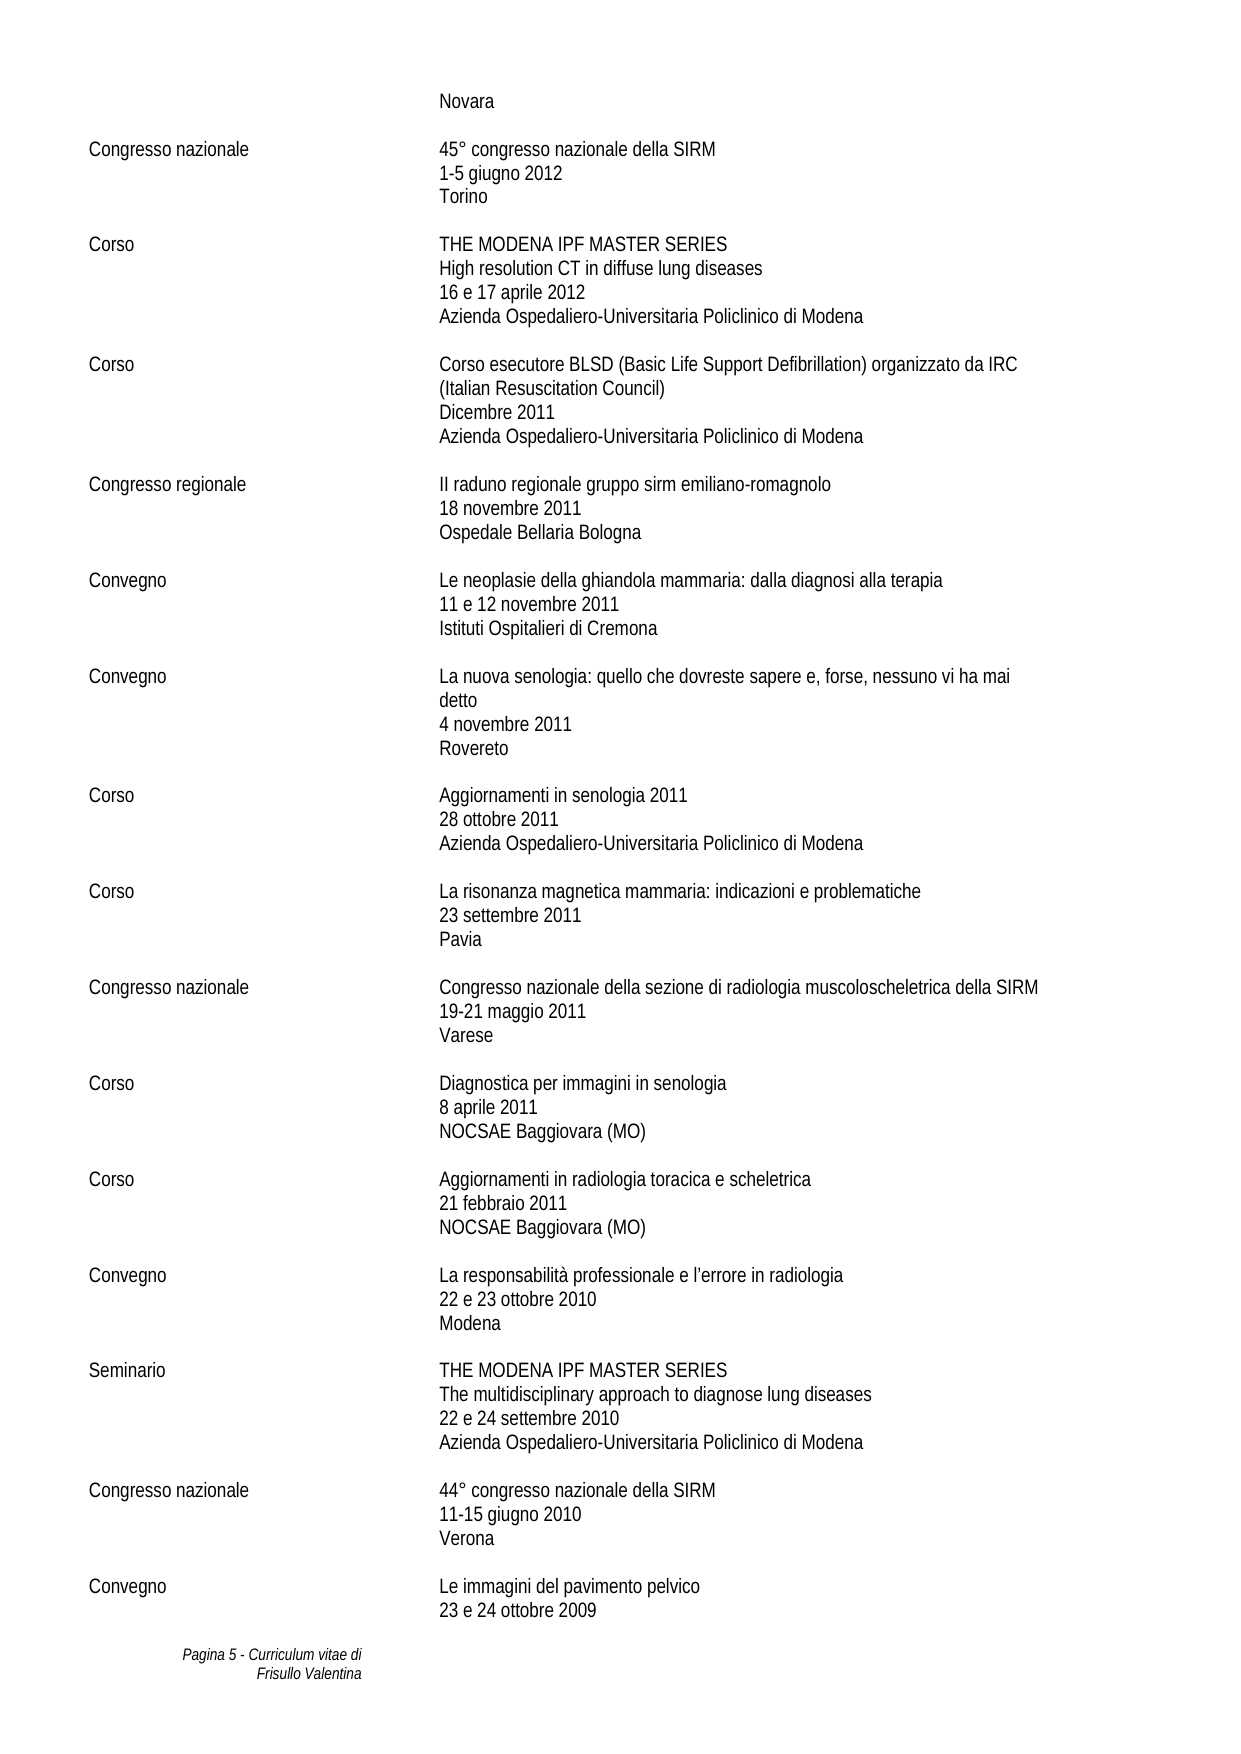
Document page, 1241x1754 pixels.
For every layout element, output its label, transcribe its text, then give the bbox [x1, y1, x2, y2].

text 28 ottobre 2011 [89, 807, 1053, 831]
text Congresso nazionale 44° congresso nazionale della SIRM [89, 1478, 1053, 1502]
text Istituti Ospitalieri di Cremona [89, 616, 1053, 640]
text Convegno La responsabilità professionale e l’errore in radiologia [89, 1263, 1053, 1287]
text Convegno Le neoplasie della ghiandola mammaria: dalla diagnosi alla terapia [89, 568, 1053, 592]
text 19-21 maggio 2011 [89, 999, 1053, 1023]
text Rovereto [89, 736, 1053, 759]
text 23 settembre 2011 [89, 903, 1053, 927]
text 8 aprile 2011 [89, 1095, 1053, 1119]
text 22 e 23 ottobre 2010 [89, 1287, 1053, 1311]
text Verona [89, 1526, 1053, 1550]
text NOCSAE Baggiovara (MO) [89, 1119, 1053, 1143]
text 16 e 17 aprile 2012 [89, 280, 1053, 304]
text Corso Corso esecutore BLSD (Basic Life Support Defibrillation) organizzato da IRC [89, 352, 1053, 376]
text Azienda Ospedaliero-Universitaria Policlinico di Modena [89, 831, 1053, 855]
text Corso Aggiornamenti in senologia 2011 [89, 783, 1053, 807]
text Azienda Ospedaliero-Universitaria Policlinico di Modena [89, 304, 1053, 328]
text Azienda Ospedaliero-Universitaria Policlinico di Modena [89, 424, 1053, 448]
text The multidisciplinary approach to diagnose lung diseases [89, 1382, 1053, 1406]
text Varese [89, 1023, 1053, 1047]
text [89, 1430, 1053, 1454]
text Congresso nazionale Congresso nazionale della sezione di radiologia muscoloscheletrica della SIRM [89, 975, 1053, 999]
text detto [89, 688, 1053, 712]
text Dicembre 2011 [89, 400, 1053, 424]
text Modena [89, 1311, 1053, 1334]
text Novara [89, 89, 1053, 113]
text NOCSAE Baggiovara (MO) [89, 1215, 1053, 1239]
text 21 febbraio 2011 [89, 1191, 1053, 1215]
text Corso Diagnostica per immagini in senologia [89, 1071, 1053, 1095]
text 18 novembre 2011 [89, 496, 1053, 520]
text Convegno Le immagini del pavimento pelvico [89, 1574, 1053, 1598]
text (Italian Resuscitation Council) [89, 376, 1053, 400]
text 22 e 24 settembre 2010 [89, 1406, 1053, 1430]
text High resolution CT in diffuse lung diseases [89, 256, 1053, 280]
text 4 novembre 2011 [89, 712, 1053, 736]
text Ospedale Bellaria Bologna [89, 520, 1053, 544]
text Torino [89, 184, 1053, 208]
text Corso THE MODENA IPF MASTER SERIES [89, 232, 1053, 256]
text 11-15 giugno 2010 [89, 1502, 1053, 1526]
text 1-5 giugno 2012 [89, 161, 1053, 184]
text Pavia [89, 927, 1053, 951]
text Corso Aggiornamenti in radiologia toracica e scheletrica [89, 1167, 1053, 1191]
text Congresso nazionale 45° congresso nazionale della SIRM [89, 137, 1053, 161]
text Convegno La nuova senologia: quello che dovreste sapere e, forse, nessuno vi ha mai [89, 664, 1053, 688]
text Seminario THE MODENA IPF MASTER SERIES [89, 1358, 1053, 1382]
text 11 e 12 novembre 2011 [89, 592, 1053, 616]
text Congresso regionale II raduno regionale gruppo sirm emiliano-romagnolo [89, 472, 1053, 496]
text 23 e 24 ottobre 2009 [89, 1598, 1053, 1622]
text Corso La risonanza magnetica mammaria: indicazioni e problematiche [89, 879, 1053, 903]
